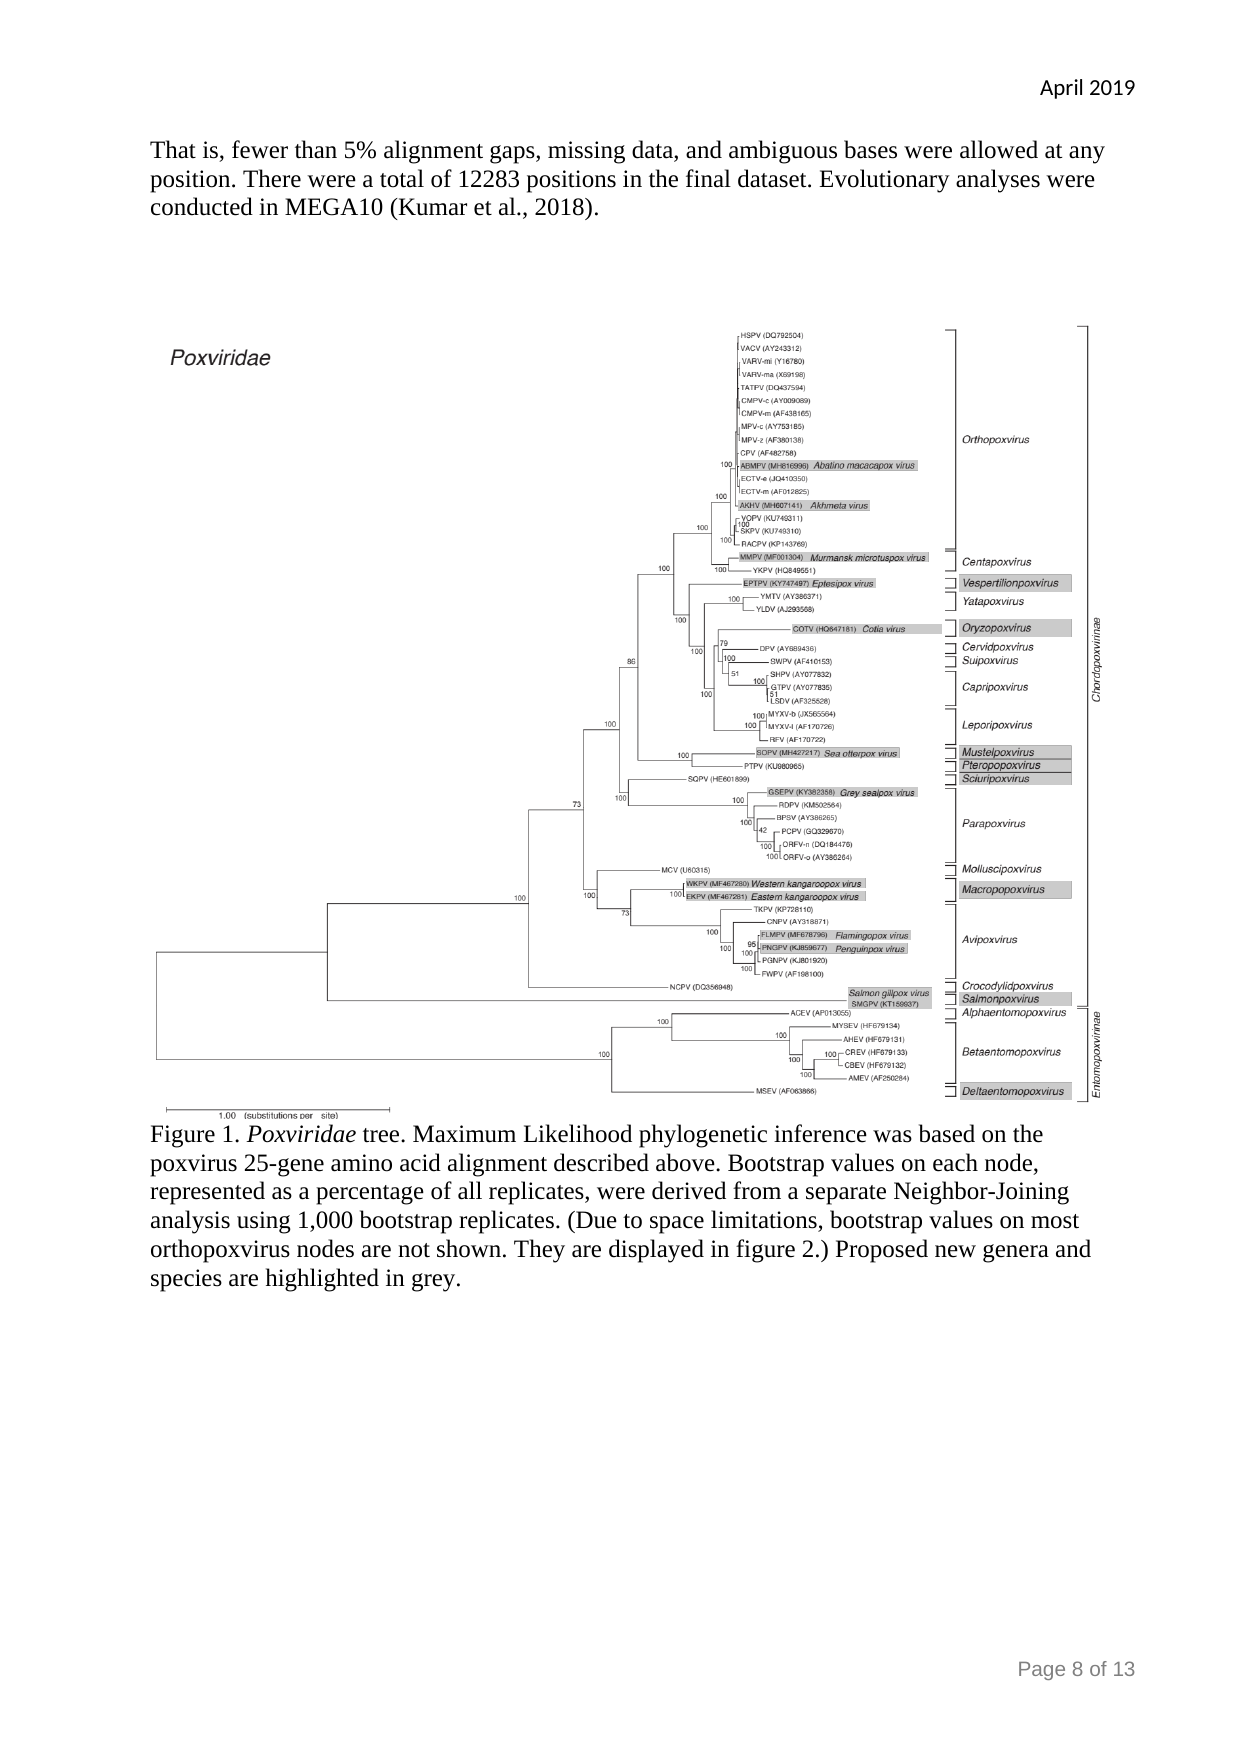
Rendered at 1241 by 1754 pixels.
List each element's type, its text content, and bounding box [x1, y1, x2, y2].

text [150, 135, 1135, 221]
text Figure 1. Poxviridae tree. Maximum Likelihood phylogenetic inference was based on the poxvirus 25-gene amino acid alignment described above. Bootstrap values on each node, represented as a percentage of all replicates, were derived from a separate Neighbor-Joining analysis using 1,000 bootstrap replicates. (Due to space limitations, bootstrap values on most orthopoxvirus nodes are not shown. They are displayed in figure 2.) Proposed new genera and species are highlighted in grey. [150, 307, 1135, 1291]
